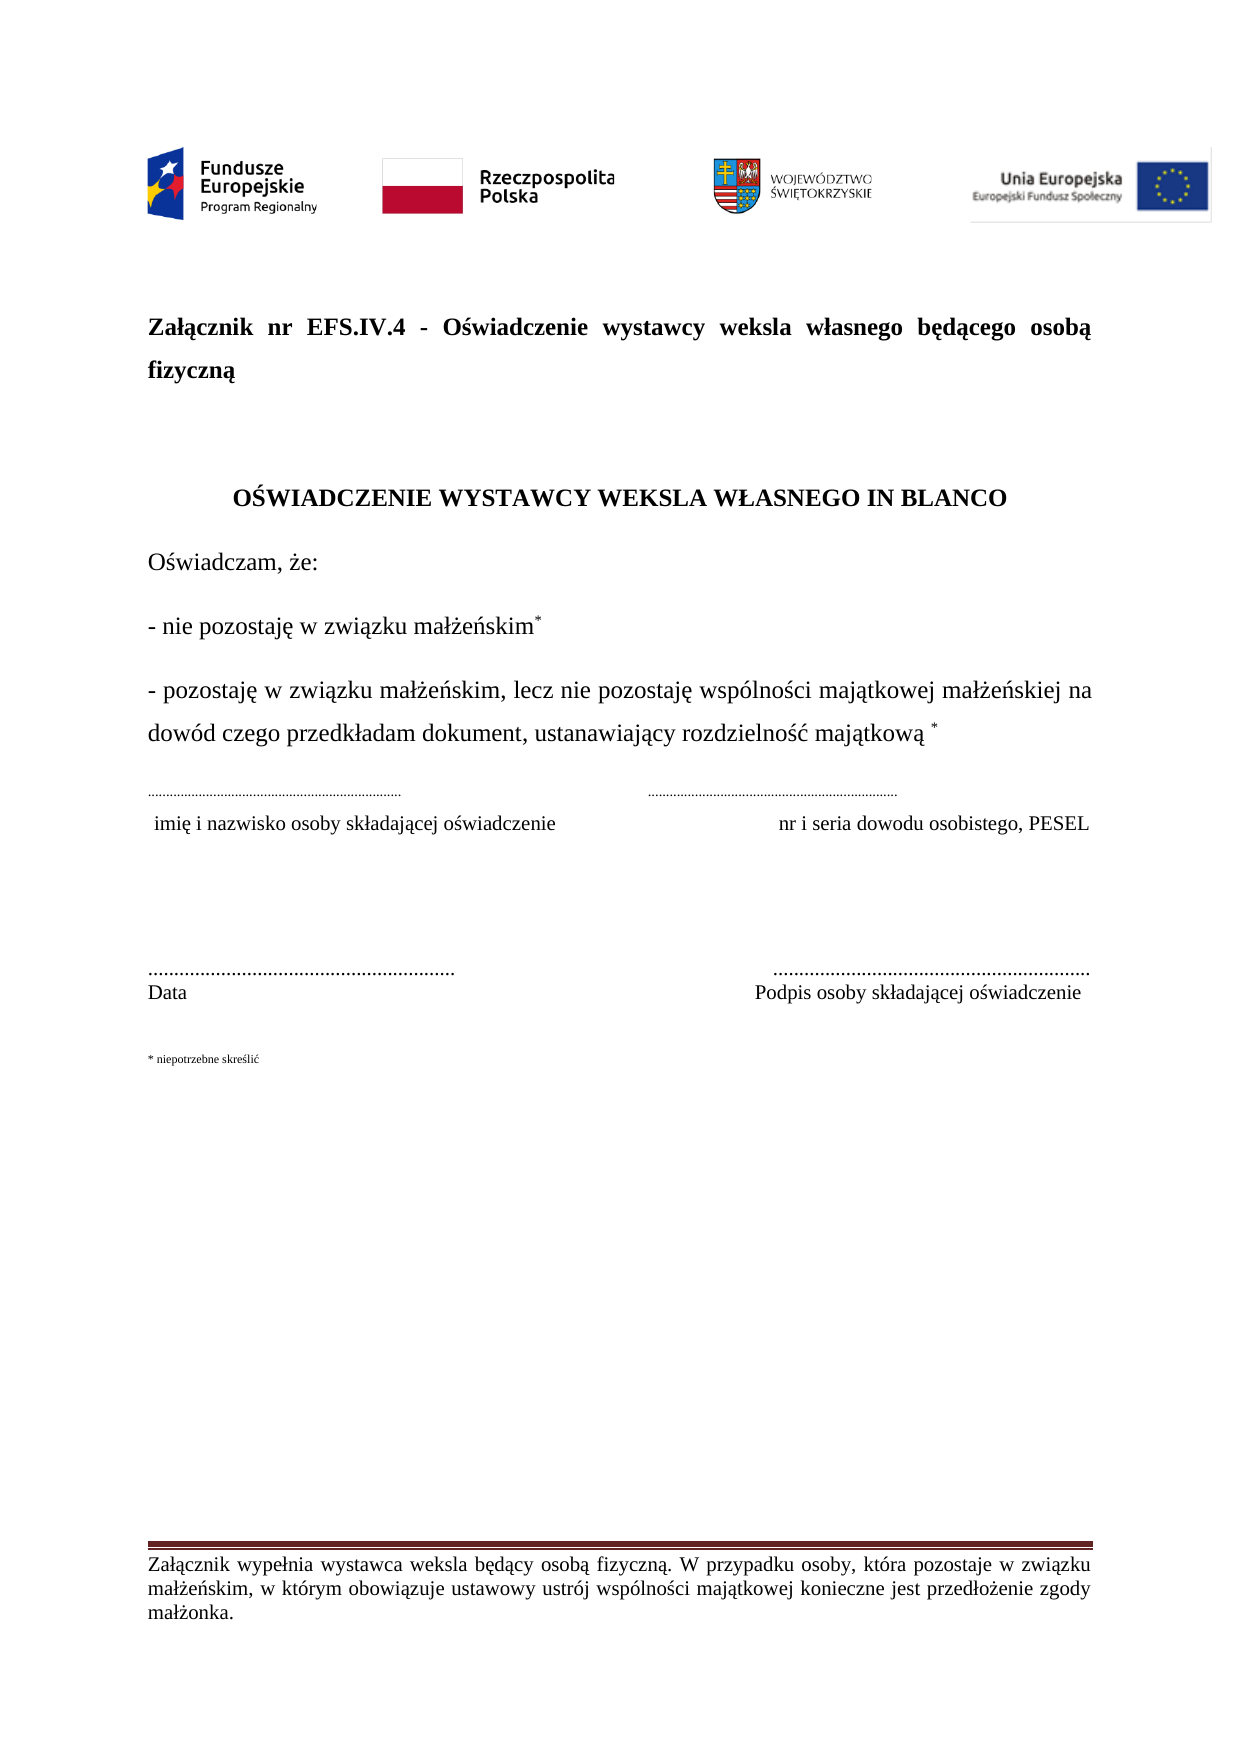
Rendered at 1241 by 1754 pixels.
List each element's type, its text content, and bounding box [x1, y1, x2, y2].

picture [382, 147, 615, 220]
picture [147, 147, 317, 220]
picture [970, 147, 1213, 224]
text Oświadczam, że: [148, 547, 1093, 576]
text ........................................................... ............................................................. [148, 956, 1093, 979]
table_header [971, 148, 1240, 248]
table_header [148, 148, 377, 248]
picture [713, 147, 872, 220]
text Data Podpis osoby składającej oświadczenie [148, 979, 1093, 1004]
table_header [714, 148, 971, 248]
text Załącznik nr EFS.IV.4 - Oświadczenie wystawcy weksla własnego będącego osobą fizyczną [148, 312, 1093, 384]
table_header [378, 148, 714, 248]
text ...................................................................... ..................................................................... [148, 782, 1093, 811]
text OŚWIADCZENIE WYSTAWCY WEKSLA WŁASNEGO IN BLANCO [148, 483, 1093, 512]
text - nie pozostaję w związku małżeńskim* [148, 611, 1093, 640]
text * niepotrzebne skreślić [148, 1052, 1093, 1076]
text - pozostaję w związku małżeńskim, lecz nie pozostaję wspólności majątkowej małżeńskiej na dowód czego przedkładam dokument, ustanawiający rozdzielność majątkową * [148, 675, 1093, 747]
text imię i nazwisko osoby składającej oświadczenie nr i seria dowodu osobistego, PESEL [148, 811, 1093, 835]
